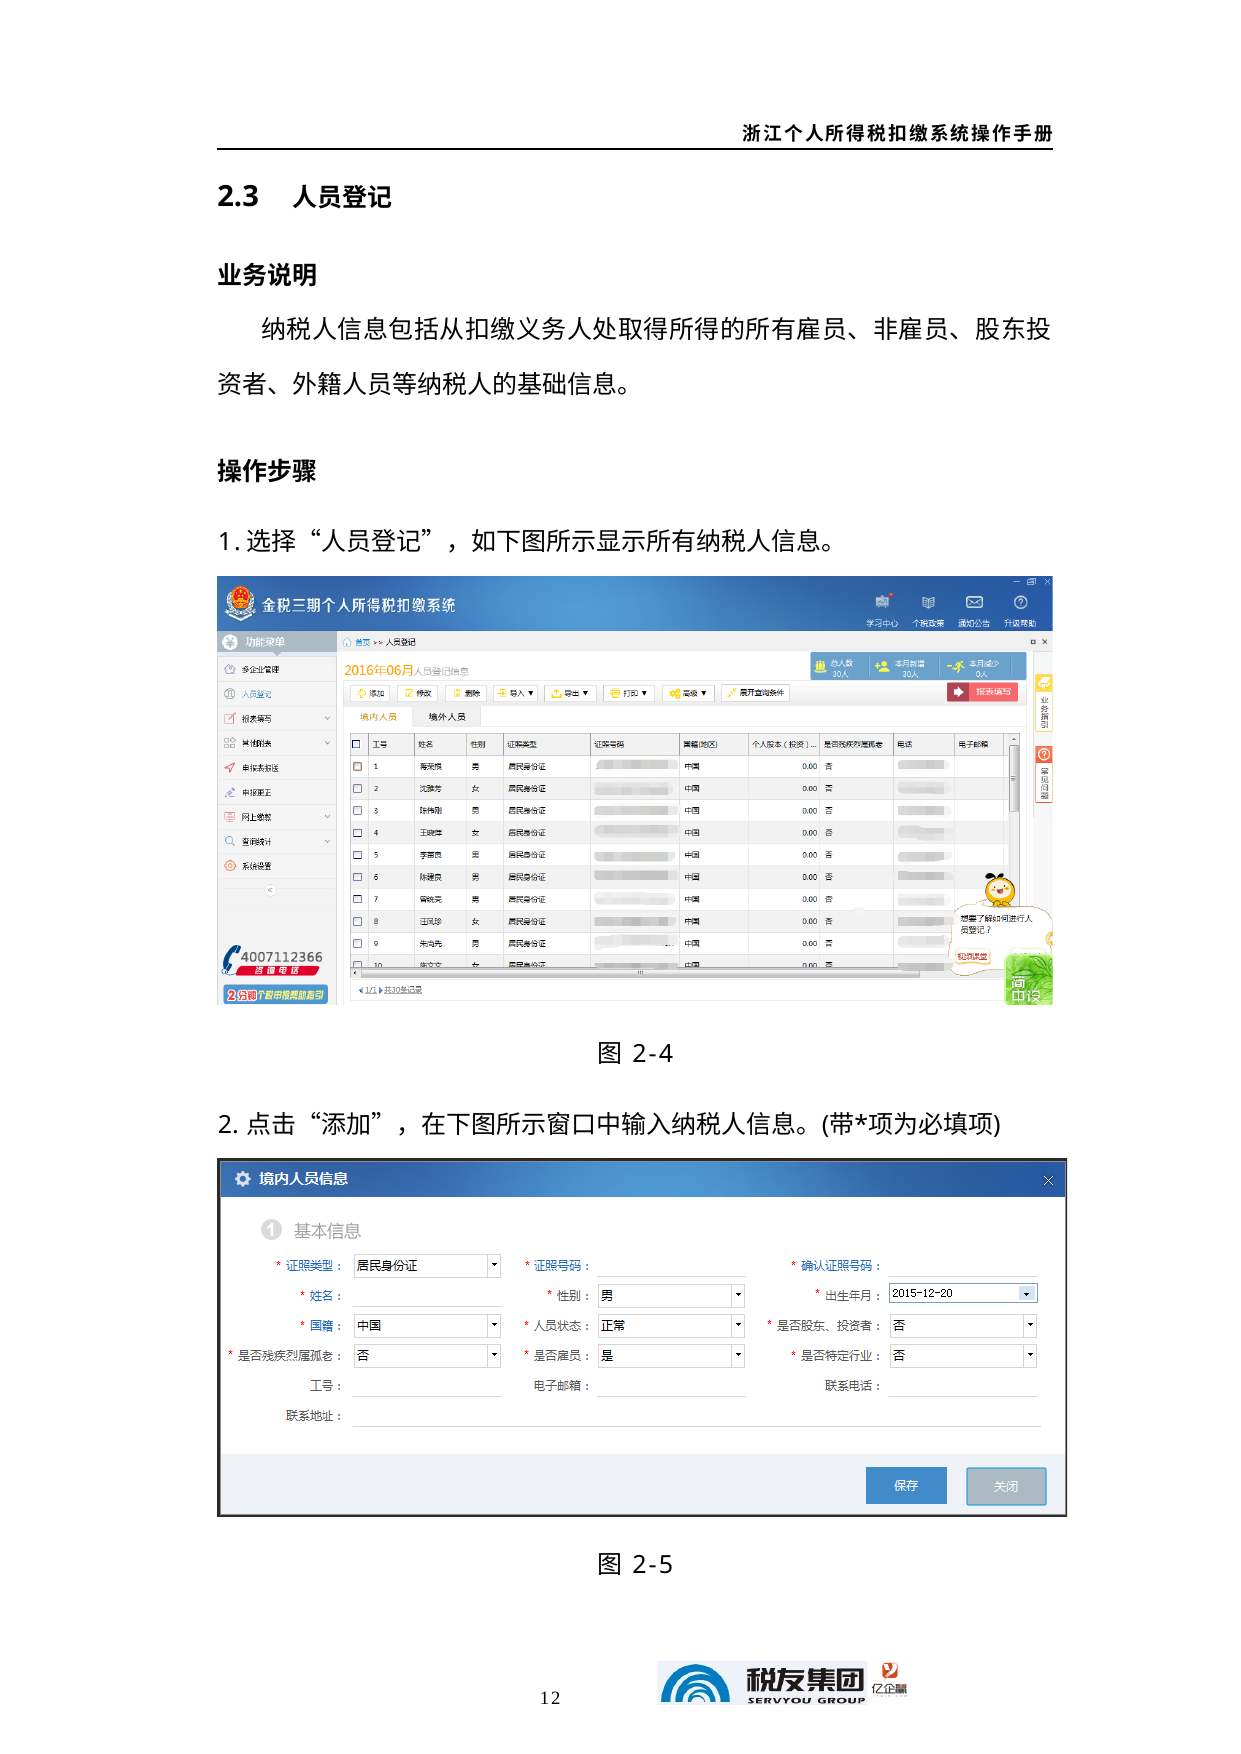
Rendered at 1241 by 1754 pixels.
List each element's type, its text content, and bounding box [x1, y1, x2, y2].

picture [217, 576, 1053, 1005]
list 人员登记 [217, 175, 1053, 215]
list 点击“添加”，在下图所示窗口中输入纳税人信息。(带*项为必填项) [218, 1104, 1053, 1140]
list 选择“人员登记”，如下图所示显示所有纳税人信息。 [218, 522, 1053, 558]
text 业务说明 [217, 255, 1053, 292]
picture [217, 1158, 1068, 1517]
text 纳税人信息包括从扣缴义务人处取得所得的所有雇员、非雇员、股东投资者、外籍人员等纳税人的基础信息。 [217, 310, 1053, 400]
picture [657, 1661, 914, 1705]
text 操作步骤 [217, 451, 1053, 487]
